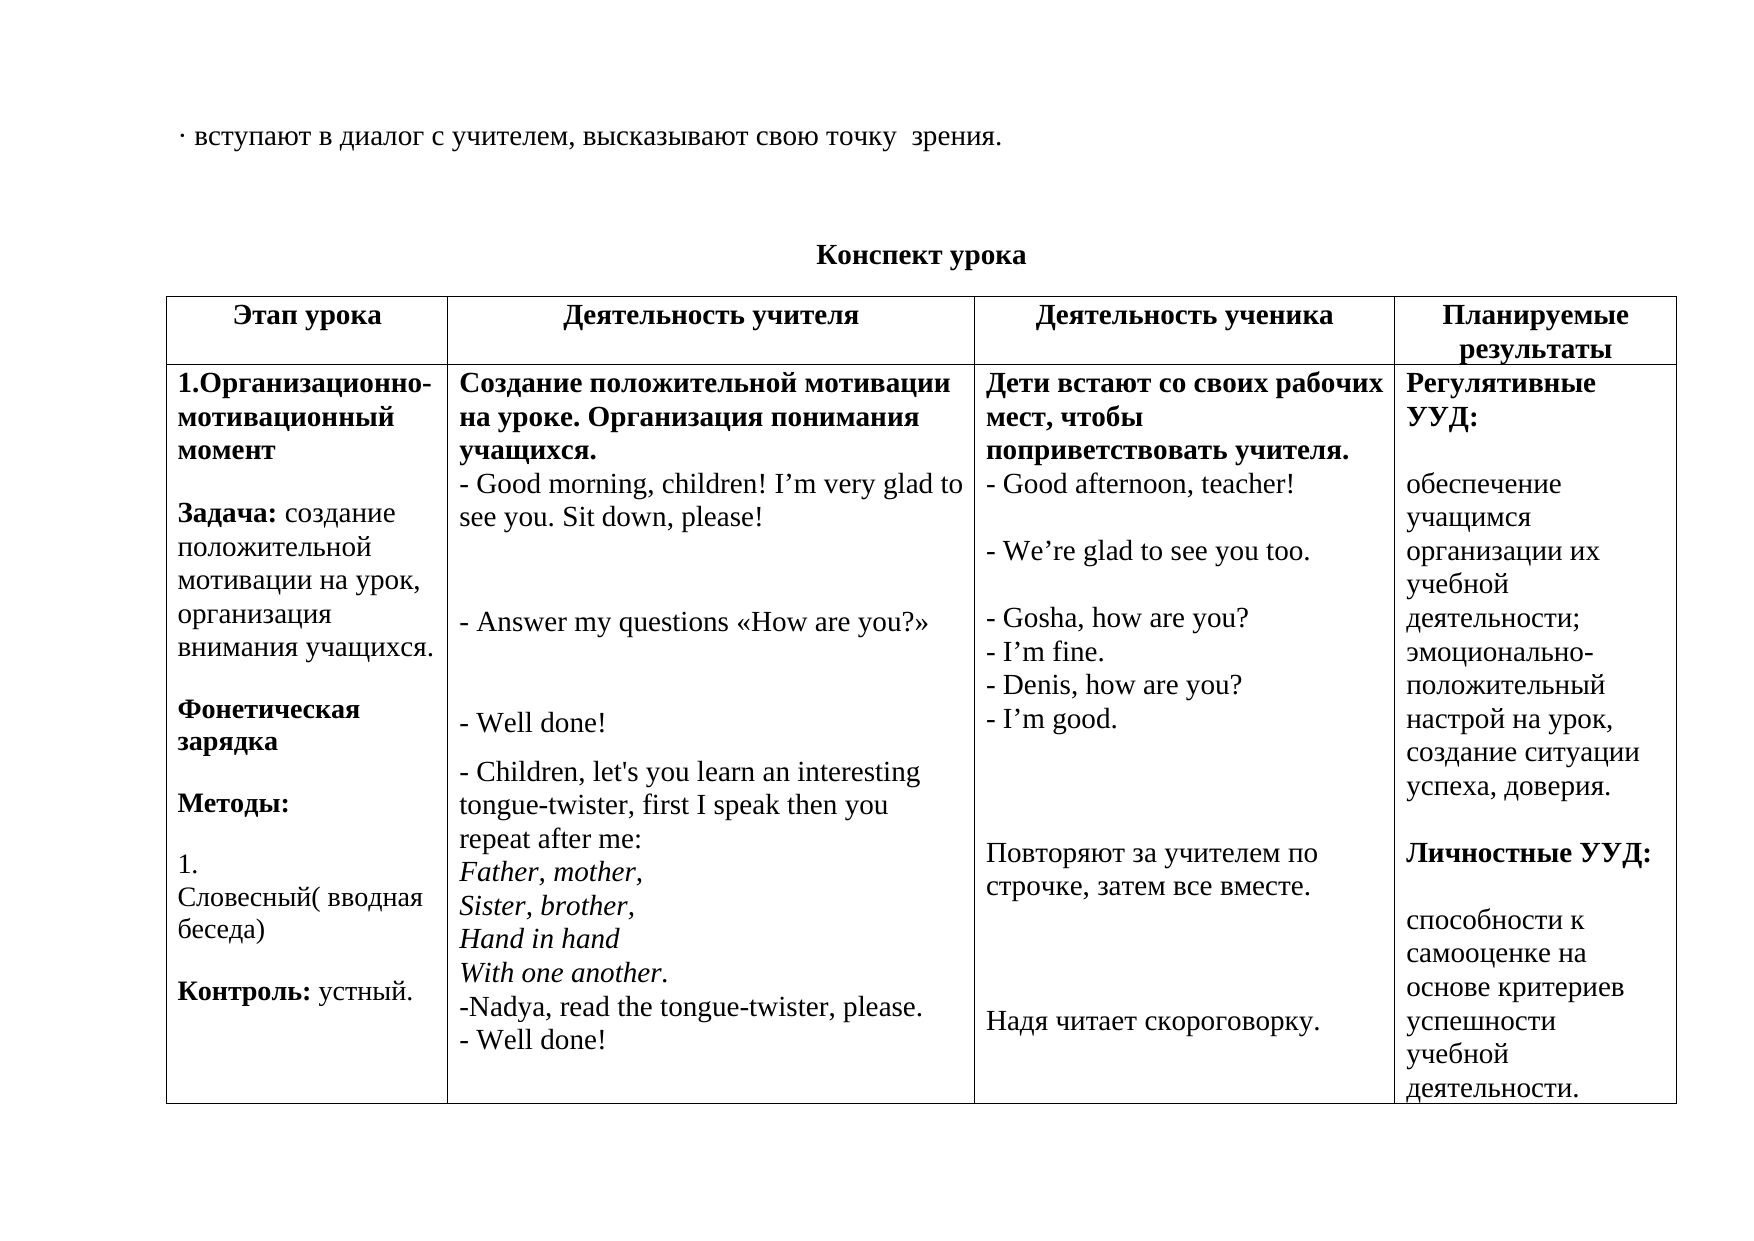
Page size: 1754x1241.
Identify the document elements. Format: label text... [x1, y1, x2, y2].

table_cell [448, 365, 974, 1103]
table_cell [1395, 365, 1676, 1103]
text · вступают в диалог с учителем, высказывают свою точку зрения. [177, 118, 1665, 152]
text Конспект урока [177, 237, 1665, 270]
table_header Деятельность учителя [448, 297, 974, 364]
table_header Этап урока [167, 297, 447, 364]
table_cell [975, 365, 1394, 1103]
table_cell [167, 365, 447, 1103]
table_header Планируемые результаты [1395, 297, 1676, 364]
table_header Деятельность ученика [975, 297, 1394, 364]
